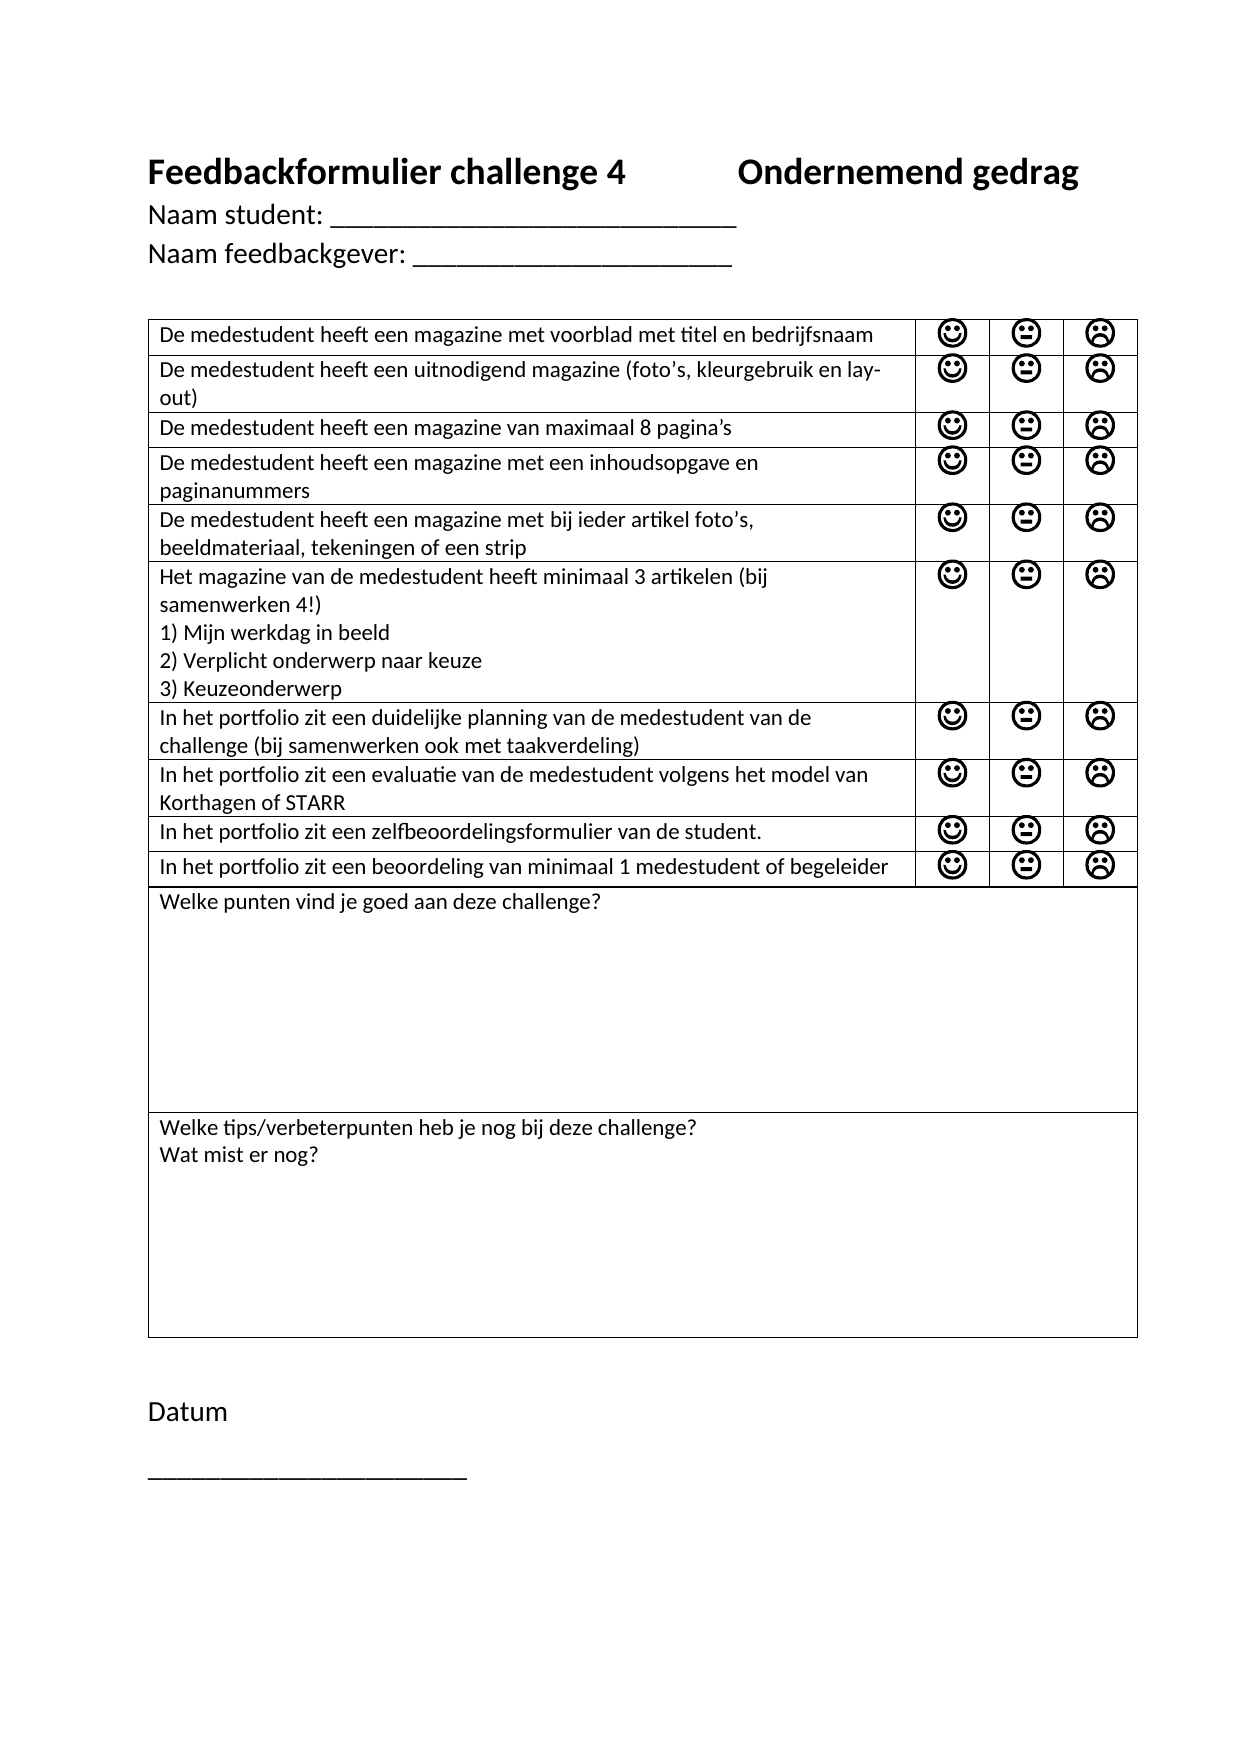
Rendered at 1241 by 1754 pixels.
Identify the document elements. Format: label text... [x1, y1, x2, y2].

table_cell [916, 448, 989, 504]
text Feedbackformulier challenge 4 Ondernemend gedrag Naam student: ____________________________ Naam feedbackgever: ______________________ [148, 148, 1093, 301]
table_cell [916, 852, 989, 886]
text Datum [148, 1393, 1093, 1428]
table_header De medestudent heeft een magazine met voorblad met titel en bedrijfsnaam n [149, 320, 915, 354]
table_header [990, 320, 1063, 354]
table_cell [990, 760, 1063, 816]
text ______________________ [148, 1448, 1093, 1484]
table_cell [1064, 760, 1137, 816]
table_cell Het magazine van de medestudent heeft minimaal 3 artikelen (bij samenwerken 4!) 1) Mijn werkdag in beeld 2) Verplicht onderwerp naar keuze 3) Keuzeonderwerp [149, 562, 915, 702]
table_cell [990, 448, 1063, 504]
table_cell [990, 703, 1063, 759]
table_cell In het portfolio zit een zelfbeoordelingsformulier van de student. [149, 817, 915, 851]
table_cell [990, 562, 1063, 702]
table_cell De medestudent heeft een magazine met bij ieder artikel foto’s, beeldmateriaal, tekeningen of een strip [149, 505, 915, 561]
table_cell [916, 356, 989, 412]
table_cell [1064, 413, 1137, 447]
table_cell In het portfolio zit een duidelijke planning van de medestudent van de challenge (bij samenwerken ook met taakverdeling) [149, 703, 915, 759]
table_cell De medestudent heeft een uitnodigend magazine (foto’s, kleurgebruik en lay-out) [149, 356, 915, 412]
table_cell [1064, 852, 1137, 886]
table_cell Welke tips/verbeterpunten heb je nog bij deze challenge? Wat mist er nog? [149, 1113, 1137, 1337]
table_header [1064, 320, 1137, 354]
table_cell [990, 413, 1063, 447]
table_cell In het portfolio zit een beoordeling van minimaal 1 medestudent of begeleider [149, 852, 915, 886]
table_cell [916, 413, 989, 447]
table_cell [916, 703, 989, 759]
table_cell [916, 505, 989, 561]
table_cell [1064, 356, 1137, 412]
table_cell Welke punten vind je goed aan deze challenge? [149, 888, 1137, 1112]
table_cell In het portfolio zit een evaluatie van de medestudent volgens het model van Korthagen of STARR [149, 760, 915, 816]
table_cell [1064, 505, 1137, 561]
table_cell [990, 852, 1063, 886]
table_cell [916, 817, 989, 851]
table_cell [990, 817, 1063, 851]
table_cell De medestudent heeft een magazine met een inhoudsopgave en paginanummers [149, 448, 915, 504]
table_cell De medestudent heeft een magazine van maximaal 8 pagina’s [149, 413, 915, 447]
table_cell [990, 505, 1063, 561]
table_header [916, 320, 989, 354]
table_cell [1064, 562, 1137, 702]
table_cell [1064, 703, 1137, 759]
table_cell [1064, 817, 1137, 851]
table_cell [916, 562, 989, 702]
table_cell [1064, 448, 1137, 504]
table_cell [916, 760, 989, 816]
table_cell [990, 356, 1063, 412]
